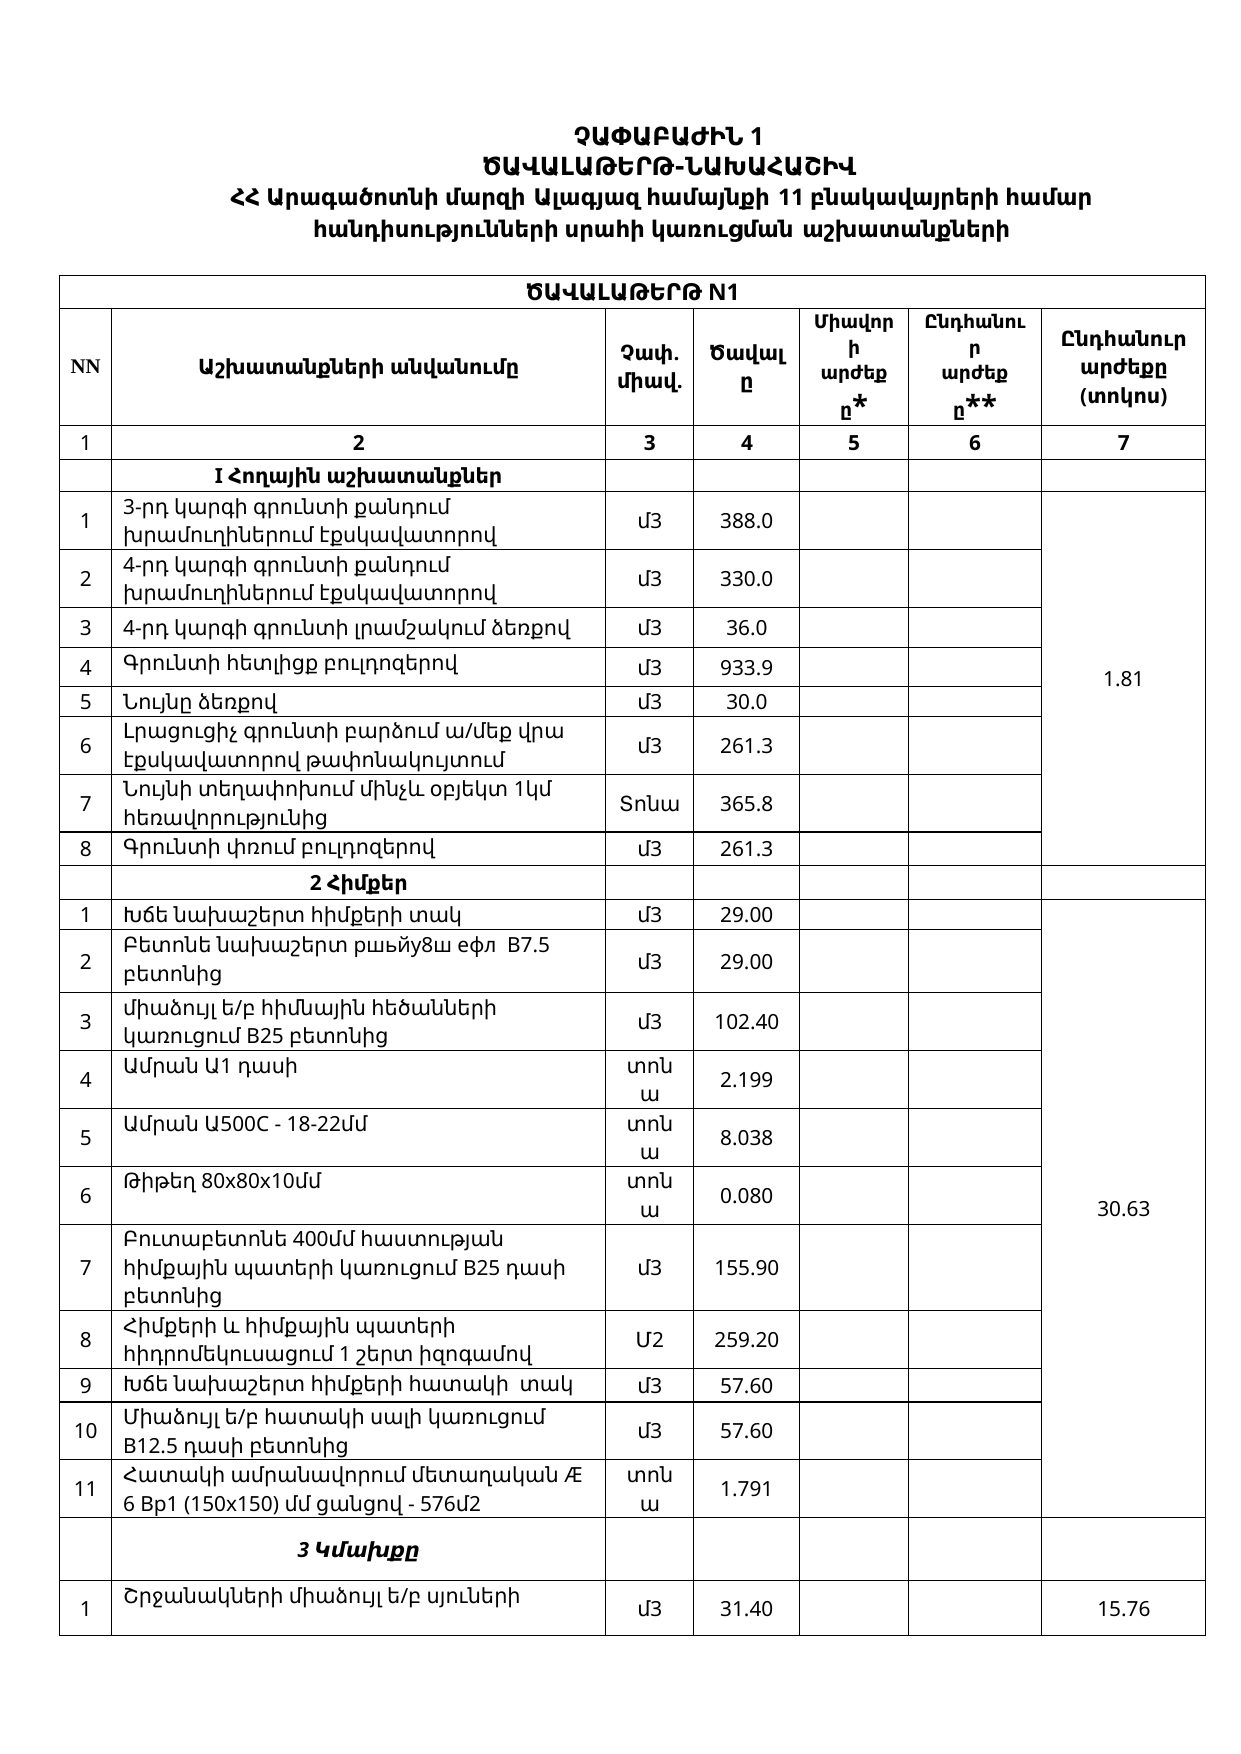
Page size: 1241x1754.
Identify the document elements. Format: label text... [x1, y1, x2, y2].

table_cell 388.0 [694, 492, 799, 549]
table_cell [800, 1167, 908, 1223]
table_cell [909, 1581, 1041, 1635]
table_cell 8.038 [694, 1109, 799, 1166]
table_cell [800, 608, 908, 647]
table_cell [909, 608, 1041, 647]
table_cell 1 [60, 426, 111, 458]
table_cell տոնա [606, 1051, 693, 1108]
table_cell մ3 [606, 687, 693, 716]
table_cell 5 [800, 426, 908, 458]
table_cell Բուտաբետոնե 400մմ հաստության հիմքային պատերի կառուցում B25 դասի բետոնից [112, 1225, 605, 1310]
table_cell [694, 1518, 799, 1580]
table_cell [1042, 866, 1205, 899]
table_cell 3 Կմախքը [112, 1518, 605, 1580]
table_cell [909, 1167, 1041, 1223]
table_cell [909, 833, 1041, 865]
table_cell 11 [60, 1460, 111, 1517]
table_cell 7 [60, 1225, 111, 1310]
table_cell մ3 [606, 1225, 693, 1310]
table_header ԾԱՎԱԼԱԹԵՐԹ N1 [60, 276, 1205, 307]
table_cell 6 [60, 717, 111, 773]
table_cell մ3 [606, 717, 693, 773]
table_cell 8 [60, 1311, 111, 1368]
table_cell տոնա [606, 1109, 693, 1166]
table_cell [909, 648, 1041, 686]
table_cell 4 [694, 426, 799, 458]
table_cell [800, 648, 908, 686]
table_cell 29.00 [694, 900, 799, 929]
table_cell մ3 [606, 492, 693, 549]
table_cell Հատակի ամրանավորում մետաղական Æ 6 Bp1 (150x150) մմ ցանցով - 576մ2 [112, 1460, 605, 1517]
table_cell [800, 460, 908, 491]
table_cell 4 [60, 1051, 111, 1108]
table_cell Աշխատանքների անվանումը [112, 309, 605, 425]
table_cell [800, 1518, 908, 1580]
table_cell [800, 492, 908, 549]
table_cell մ3 [606, 993, 693, 1050]
table_cell 8 [60, 833, 111, 865]
table_cell 9 [60, 1369, 111, 1401]
table_cell [909, 687, 1041, 716]
table_cell [1042, 1518, 1205, 1580]
table_cell 4-րդ կարգի գրունտի քանդում խրամուղիներում էքսկավատորով [112, 550, 605, 607]
table_cell 3 [606, 426, 693, 458]
table_cell Ընդհանուր արժեքը (տոկոս) [1042, 309, 1205, 425]
table_cell Բետոնե նախաշերտ ршьйу8ш ефл B7.5 բետոնից [112, 930, 605, 992]
table_cell 29.00 [694, 930, 799, 992]
table_cell 259.20 [694, 1311, 799, 1368]
table_cell [800, 717, 908, 773]
table_cell [909, 900, 1041, 929]
table_cell 5 [60, 1109, 111, 1166]
table_cell միաձույլ ե/բ հիմնային հեծանների կառուցում B25 բետոնից [112, 993, 605, 1050]
table_cell [800, 687, 908, 716]
table_cell 933.9 [694, 648, 799, 686]
table_cell 1.81 [1042, 492, 1205, 865]
table_cell [800, 866, 908, 899]
table_cell [909, 717, 1041, 773]
table_cell մ3 [606, 550, 693, 607]
text ՉԱՓԱԲԱԺԻՆ 1 [192, 118, 1146, 152]
table_cell 4-րդ կարգի գրունտի լրամշակում ձեռքով [112, 608, 605, 647]
text ՀՀ Արագածոտնի մարզի Ալագյազ համայնքի 11 բնակավայրերի համար հանդիսությունների սրահի կառուցման աշխատանքների [177, 181, 1146, 244]
table_cell [800, 1460, 908, 1517]
table_cell 261.3 [694, 833, 799, 865]
table_cell 36.0 [694, 608, 799, 647]
table_cell տոնա [606, 1460, 693, 1517]
table_cell [606, 866, 693, 899]
table_cell մ3 [606, 1581, 693, 1635]
table_cell 1 [60, 492, 111, 549]
table_cell [909, 460, 1041, 491]
table_cell 2 [60, 550, 111, 607]
table_cell 15.76 [1042, 1581, 1205, 1635]
table_cell Հիմքերի և հիմքային պատերի հիդրոմեկուսացում 1 շերտ իզոգամով [112, 1311, 605, 1368]
table_cell Թիթեղ 80x80x10մմ [112, 1167, 605, 1223]
table_cell [694, 460, 799, 491]
table_cell 2 [112, 426, 605, 458]
table_cell 6 [60, 1167, 111, 1223]
table_cell 3 [60, 993, 111, 1050]
table_cell 2 [60, 930, 111, 992]
table_cell [909, 1403, 1041, 1459]
table_cell Լրացուցիչ գրունտի բարձում ա/մեք վրա էքսկավատորով թափոնակույտում [112, 717, 605, 773]
table_cell Խճե նախաշերտ հիմքերի հատակի տակ [112, 1369, 605, 1401]
table_cell 102.40 [694, 993, 799, 1050]
table_cell մ3 [606, 608, 693, 647]
table_cell [800, 900, 908, 929]
table_cell 7 [1042, 426, 1205, 458]
table_cell 0.080 [694, 1167, 799, 1223]
table_cell NN [60, 309, 111, 425]
table_cell 1 [60, 1581, 111, 1635]
table_cell [909, 1460, 1041, 1517]
table_cell մ3 [606, 833, 693, 865]
table_cell 30.0 [694, 687, 799, 716]
table_cell 6 [909, 426, 1041, 458]
table_cell 10 [60, 1403, 111, 1459]
table_cell [60, 1518, 111, 1580]
table_cell 57.60 [694, 1369, 799, 1401]
table_cell Միաձույլ ե/բ հատակի սալի կառուցում B12.5 դասի բետոնից [112, 1403, 605, 1459]
table_cell [800, 993, 908, 1050]
table_cell Գրունտի հետլիցք բուլդոզերով [112, 648, 605, 686]
table_cell 261.3 [694, 717, 799, 773]
table_cell Միավորի արժեքը* [800, 309, 908, 425]
table_cell [909, 1369, 1041, 1401]
table_cell [800, 1311, 908, 1368]
table_cell [694, 866, 799, 899]
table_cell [112, 1581, 605, 1635]
table_cell 330.0 [694, 550, 799, 607]
table_cell [909, 993, 1041, 1050]
table_cell 155.90 [694, 1225, 799, 1310]
table_cell [60, 460, 111, 491]
table_cell [909, 1109, 1041, 1166]
table_cell 7 [60, 775, 111, 831]
table_cell I Հողային աշխատանքներ [112, 460, 605, 491]
table_cell 2 Հիմքեր [112, 866, 605, 899]
table_cell [909, 775, 1041, 831]
table_cell 365.8 [694, 775, 799, 831]
table_cell [800, 833, 908, 865]
table_cell Մ2 [606, 1311, 693, 1368]
table_cell Ամրան Ա500C - 18-22մմ [112, 1109, 605, 1166]
table_cell [606, 1518, 693, 1580]
table_cell [606, 460, 693, 491]
table_cell 31.40 [694, 1581, 799, 1635]
text ԾԱՎԱԼԱԹԵՐԹ-ՆԱԽԱՀԱՇԻՎ [192, 152, 1146, 181]
table_cell Նույնի տեղափոխում մինչև օբյեկտ 1կմ հեռավորությունից [112, 775, 605, 831]
table_cell [909, 1051, 1041, 1108]
table_cell [909, 1311, 1041, 1368]
table_cell 4 [60, 648, 111, 686]
table_cell տոնա [606, 1167, 693, 1223]
table_cell մ3 [606, 1369, 693, 1401]
table_cell [800, 930, 908, 992]
table_cell 2.199 [694, 1051, 799, 1108]
table_cell [800, 1051, 908, 1108]
table_cell [800, 1109, 908, 1166]
table_cell [800, 1403, 908, 1459]
table_cell 30.63 [1042, 900, 1205, 1517]
table_cell [909, 930, 1041, 992]
table_cell 1.791 [694, 1460, 799, 1517]
table_cell Ընդհանուր արժեքը** [909, 309, 1041, 425]
table_cell մ3 [606, 930, 693, 992]
table_cell 3 [60, 608, 111, 647]
table_cell Տոնա [606, 775, 693, 831]
table_cell 57.60 [694, 1403, 799, 1459]
table_cell մ3 [606, 900, 693, 929]
table_cell [909, 550, 1041, 607]
table_cell [909, 866, 1041, 899]
table_cell [909, 1518, 1041, 1580]
table_cell [800, 1581, 908, 1635]
table_cell Չափ. միավ. [606, 309, 693, 425]
table_cell մ3 [606, 1403, 693, 1459]
table_cell մ3 [606, 648, 693, 686]
table_cell [800, 1225, 908, 1310]
table_cell [60, 866, 111, 899]
table_cell Գրունտի փռում բուլդոզերով [112, 833, 605, 865]
table_cell [800, 550, 908, 607]
table_cell 3-րդ կարգի գրունտի քանդում խրամուղիներում էքսկավատորով [112, 492, 605, 549]
table_cell Ամրան Ա1 դասի [112, 1051, 605, 1108]
table_cell [909, 1225, 1041, 1310]
table_cell Խճե նախաշերտ հիմքերի տակ [112, 900, 605, 929]
table_cell Ծավալը [694, 309, 799, 425]
table_cell 5 [60, 687, 111, 716]
table_cell [800, 1369, 908, 1401]
table_cell 1 [60, 900, 111, 929]
table_cell [909, 492, 1041, 549]
table_cell [1042, 460, 1205, 491]
table_cell [800, 775, 908, 831]
table_cell Նույնը ձեռքով [112, 687, 605, 716]
